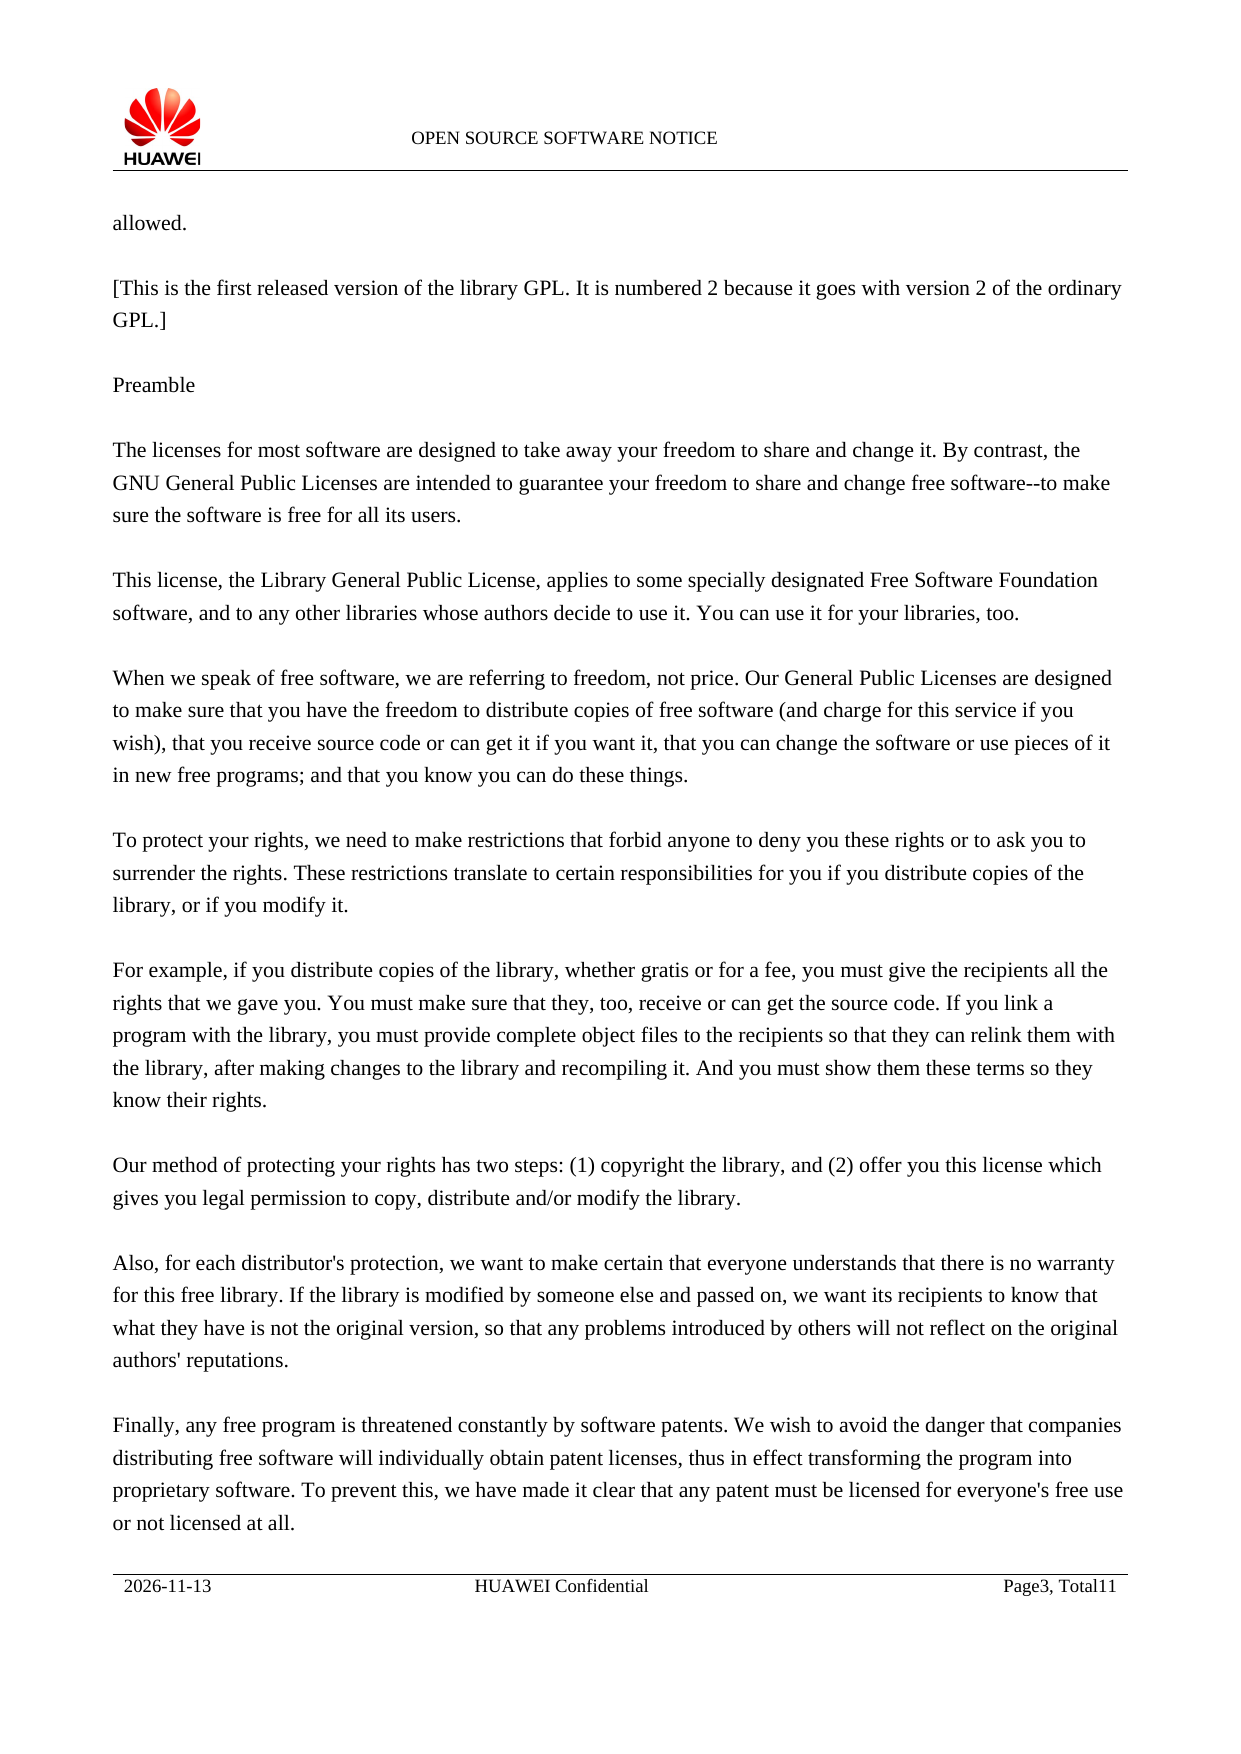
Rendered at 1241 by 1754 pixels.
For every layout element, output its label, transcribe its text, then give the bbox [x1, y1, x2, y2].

picture [124, 88, 201, 165]
